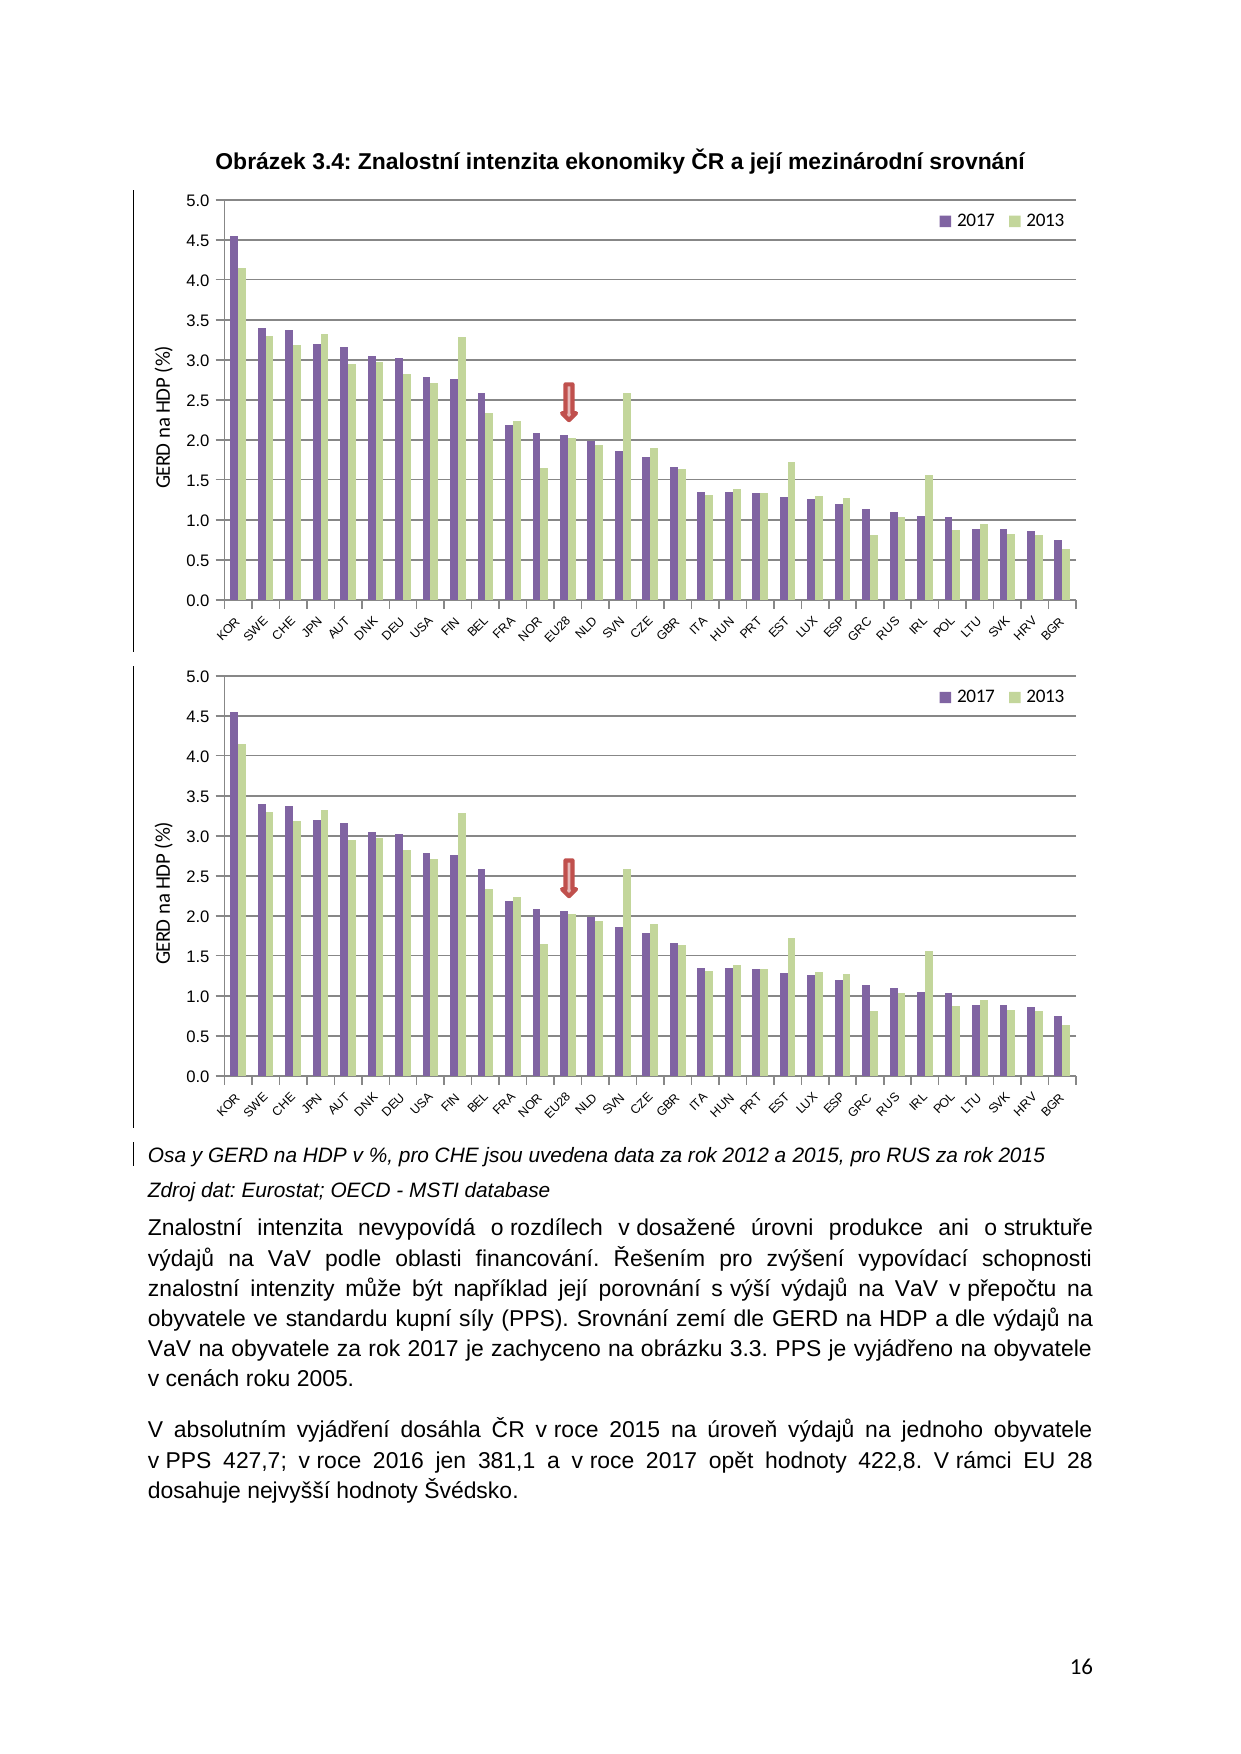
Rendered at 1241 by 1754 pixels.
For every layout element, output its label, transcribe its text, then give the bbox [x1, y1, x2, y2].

text Osa y GERD na HDP v %, pro CHE jsou uvedena data za rok 2012 a 2015, pro RUS za rok 2015 [148, 1142, 1093, 1166]
text Znalostní intenzita nevypovídá o rozdílech v dosažené úrovni produkce ani o struktuře výdajů na VaV podle oblasti financování. Řešením pro zvýšení vypovídací schopnosti znalostní intenzity může být například její porovnání s výší výdajů na VaV v přepočtu na obyvatele ve standardu kupní síly (PPS). Srovnání zemí dle GERD na HDP a dle výdajů na VaV na obyvatele za rok 2017 je zachyceno na obrázku 3.3. PPS je vyjádřeno na obyvatele v cenách roku 2005. [148, 1214, 1093, 1392]
text V absolutním vyjádření dosáhla ČR v roce 2015 na úroveň výdajů na jednoho obyvatele v PPS 427,7; v roce 2016 jen 381,1 a v roce 2017 opět hodnoty 422,8. V rámci EU 28 dosahuje nejvyšší hodnoty Švédsko. [148, 1416, 1093, 1503]
text Zdroj dat: Eurostat; OECD - MSTI database [148, 1178, 1093, 1202]
